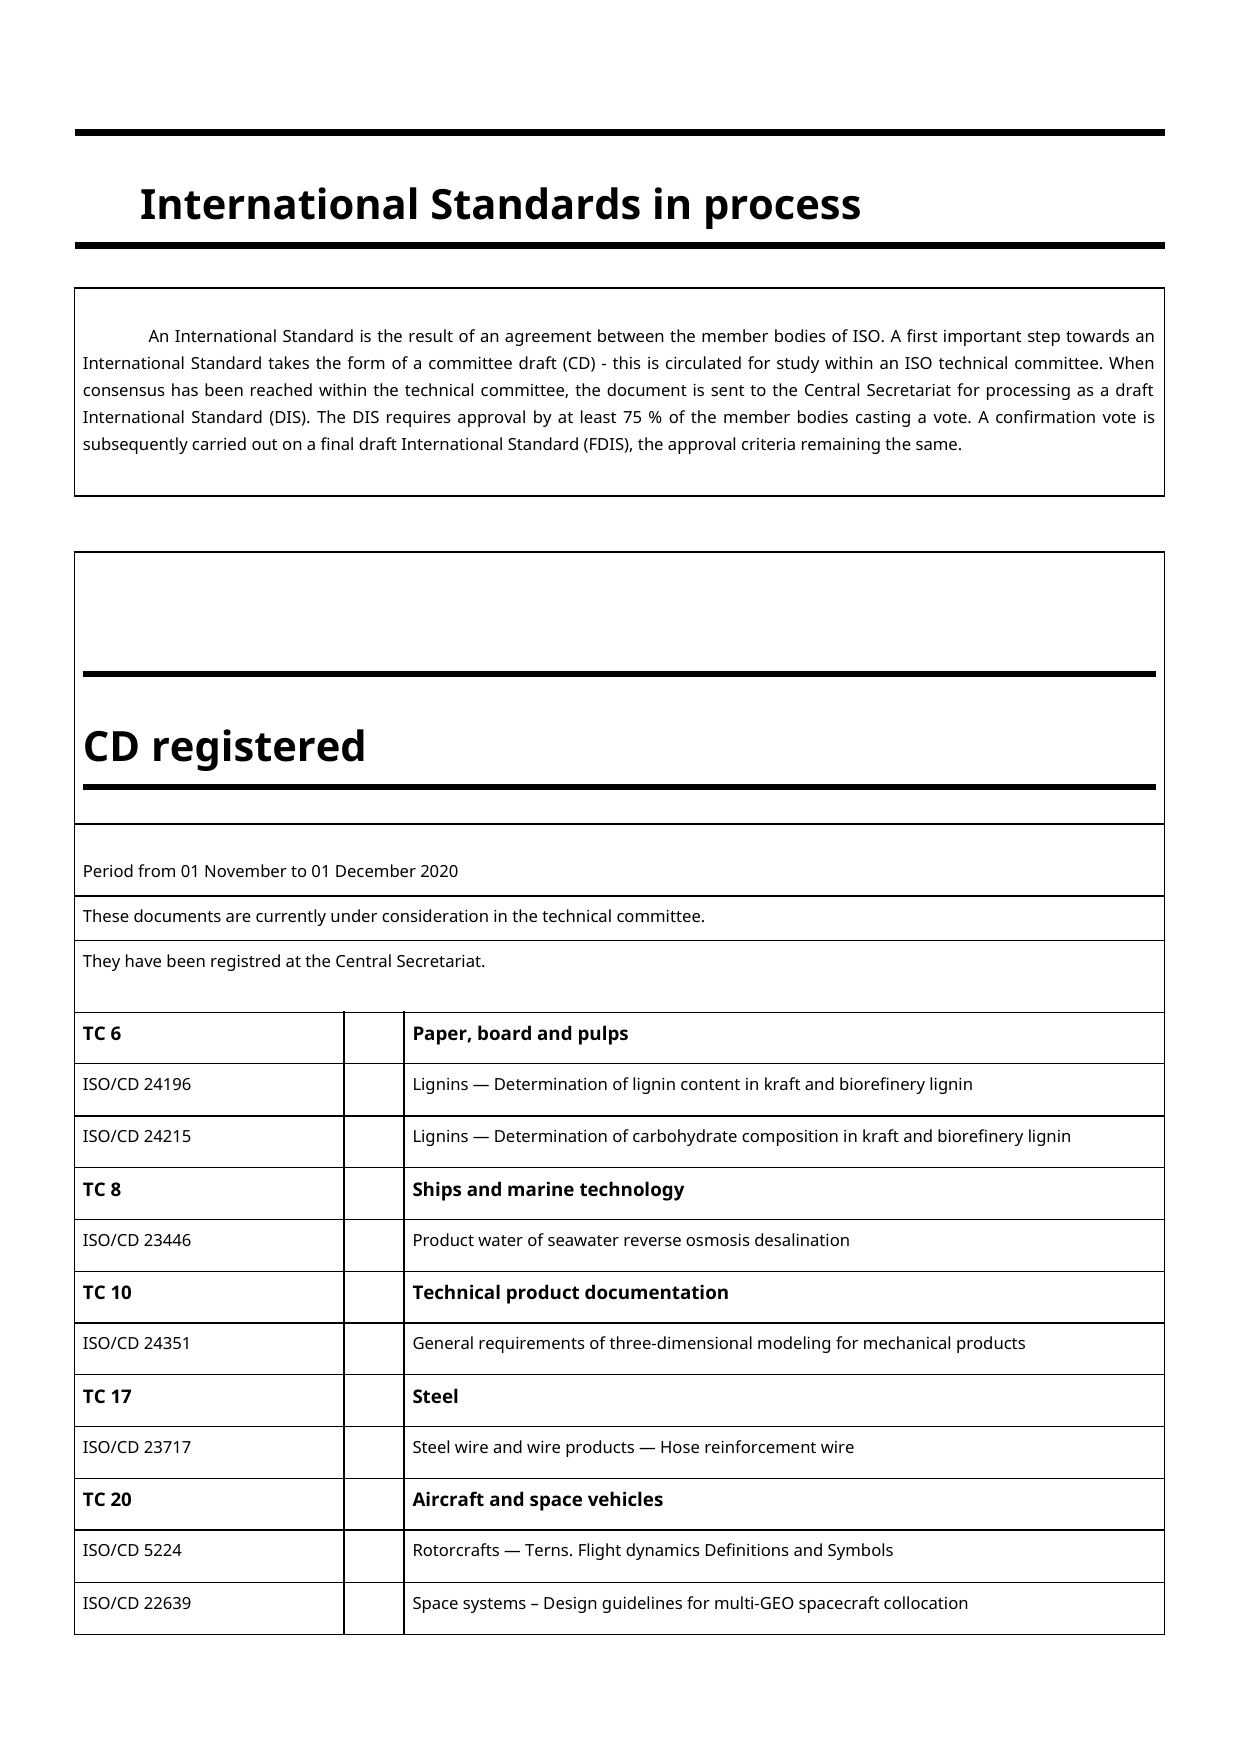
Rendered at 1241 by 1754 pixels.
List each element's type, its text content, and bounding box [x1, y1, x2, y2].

table_cell Period from 01 November to 01 December 2020 [75, 825, 1164, 895]
table_cell TC 6 [75, 1013, 343, 1063]
table_cell Technical product documentation [405, 1272, 1164, 1322]
table_cell Paper, board and pulps [405, 1013, 1164, 1063]
table_cell ISO/CD 23717 [75, 1427, 343, 1478]
table_cell ISO/CD 24351 [75, 1324, 343, 1374]
table_cell [345, 1375, 403, 1426]
table_cell ISO/CD 24196 [75, 1064, 343, 1115]
table_cell Space systems – Design guidelines for multi-GEO spacecraft collocation [405, 1583, 1164, 1634]
table_cell [345, 1427, 403, 1478]
table_cell Lignins — Determination of carbohydrate composition in kraft and biorefinery lignin [405, 1117, 1164, 1167]
table_cell [345, 1013, 403, 1063]
table_header An International Standard is the result of an agreement between the member bodies of ISO. A first important step towards an International Standard takes the form of a committee draft (CD) - this is circulated for study within an ISO technical committee. When consensus has been reached within the technical committee, the document is sent to the Central Secretariat for processing as a draft International Standard (DIS). The DIS requires approval by at least 75 % of the member bodies casting a vote. A confirmation vote is subsequently carried out on a final draft International Standard (FDIS), the approval criteria remaining the same. [75, 289, 1164, 495]
table_cell General requirements of three-dimensional modeling for mechanical products [405, 1324, 1164, 1374]
table_cell ISO/CD 23446 [75, 1220, 343, 1271]
table_cell [345, 1220, 403, 1271]
table_cell Aircraft and space vehicles [405, 1479, 1164, 1529]
table_cell TC 10 [75, 1272, 343, 1322]
table_cell They have been registred at the Central Secretariat. [75, 941, 1164, 1011]
table_cell Product water of seawater reverse osmosis desalination [405, 1220, 1164, 1271]
table_cell TC 8 [75, 1168, 343, 1218]
table_cell These documents are currently under consideration in the technical committee. [75, 897, 1164, 939]
table_cell Rotorcrafts — Terns. Flight dynamics Definitions and Symbols [405, 1531, 1164, 1581]
table_cell [345, 1531, 403, 1581]
table_cell Lignins — Determination of lignin content in kraft and biorefinery lignin [405, 1064, 1164, 1115]
table_cell [345, 1583, 403, 1634]
table_cell [345, 1272, 403, 1322]
table_header CD registered [75, 553, 1164, 823]
table_cell TC 17 [75, 1375, 343, 1426]
table_cell [345, 1117, 403, 1167]
table_cell ISO/CD 22639 [75, 1583, 343, 1634]
table_cell Ships and marine technology [405, 1168, 1164, 1218]
table_cell ISO/CD 24215 [75, 1117, 343, 1167]
table_cell ISO/CD 5224 [75, 1531, 343, 1581]
table_cell Steel wire and wire products — Hose reinforcement wire [405, 1427, 1164, 1478]
table_cell [345, 1324, 403, 1374]
table_cell [345, 1479, 403, 1529]
table_cell [345, 1168, 403, 1218]
table_cell [345, 1064, 403, 1115]
table_cell TC 20 [75, 1479, 343, 1529]
table_cell Steel [405, 1375, 1164, 1426]
title International Standards in process [75, 136, 1165, 242]
